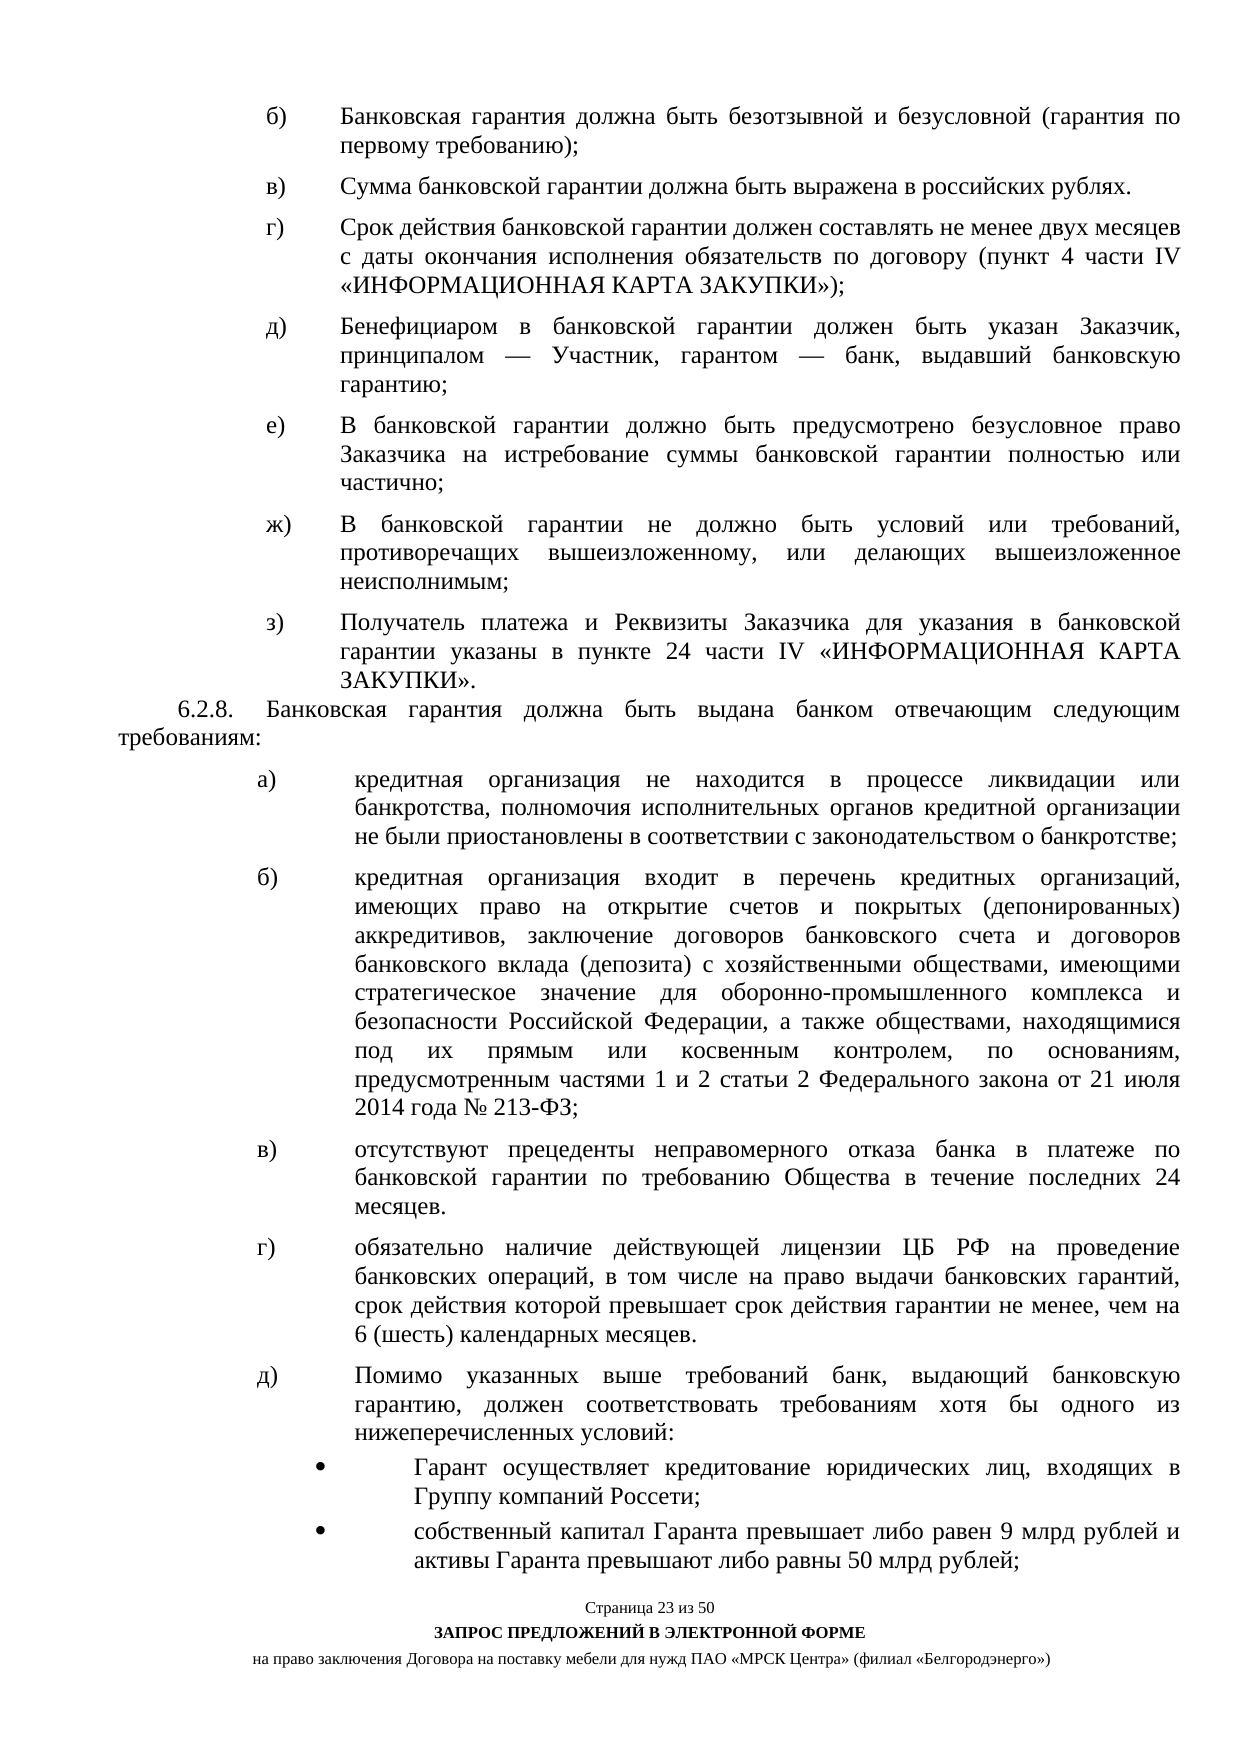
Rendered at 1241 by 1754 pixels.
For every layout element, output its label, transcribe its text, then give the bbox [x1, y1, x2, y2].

list Сумма банковской гарантии должна быть выражена в российских рублях. [266, 171, 1181, 200]
list Банковская гарантия должна быть безотзывной и безусловной (гарантия по первому требованию); [266, 101, 1181, 159]
list Гарант осуществляет кредитование юридических лиц, входящих в Группу компаний Россети; [316, 1452, 1181, 1510]
list Бенефициаром в банковской гарантии должен быть указан Заказчик, принципалом — Участник, гарантом — банк, выдавший банковскую гарантию; [266, 311, 1181, 397]
list отсутствуют прецеденты неправомерного отказа банка в платеже по банковской гарантии по требованию Общества в течение последних 24 месяцев. [257, 1134, 1181, 1220]
list кредитная организация не находится в процессе ликвидации или банкротства, полномочия исполнительных органов кредитной организации не были приостановлены в соответствии с законодательством о банкротстве; [257, 764, 1181, 850]
list обязательно наличие действующей лицензии ЦБ РФ на проведение банковских операций, в том числе на право выдачи банковских гарантий, срок действия которой превышает срок действия гарантии не менее, чем на 6 (шесть) календарных месяцев. [257, 1232, 1181, 1347]
list Срок действия банковской гарантии должен составлять не менее двух месяцев с даты окончания исполнения обязательств по договору (пункт 4 части IV «ИНФОРМАЦИОННАЯ КАРТА ЗАКУПКИ»); [266, 212, 1181, 299]
list Помимо указанных выше требований банк, выдающий банковскую гарантию, должен соответствовать требованиям хотя бы одного из нижеперечисленных условий: [257, 1360, 1181, 1446]
list Получатель платежа и Реквизиты Заказчика для указания в банковской гарантии указаны в пункте 24 части IV «ИНФОРМАЦИОННАЯ КАРТА ЗАКУПКИ». [266, 607, 1181, 694]
subtitle Банковская гарантия должна быть выдана банком отвечающим следующим требованиям: [118, 694, 1181, 751]
list В банковской гарантии должно быть предусмотрено безусловное право Заказчика на истребование суммы банковской гарантии полностью или частично; [266, 410, 1181, 496]
list собственный капитал Гаранта превышает либо равен 9 млрд рублей и активы Гаранта превышают либо равны 50 млрд рублей; [316, 1516, 1181, 1574]
list В банковской гарантии не должно быть условий или требований, противоречащих вышеизложенному, или делающих вышеизложенное неисполнимым; [266, 509, 1181, 595]
list кредитная организация входит в перечень кредитных организаций, имеющих право на открытие счетов и покрытых (депонированных) аккредитивов, заключение договоров банковского счета и договоров банковского вклада (депозита) с хозяйственными обществами, имеющими стратегическое значение для оборонно-промышленного комплекса и безопасности Российской Федерации, а также обществами, находящимися под их прямым или косвенным контролем, по основаниям, предусмотренным частями 1 и 2 статьи 2 Федерального закона от 21 июля 2014 года № 213-ФЗ; [257, 862, 1181, 1121]
